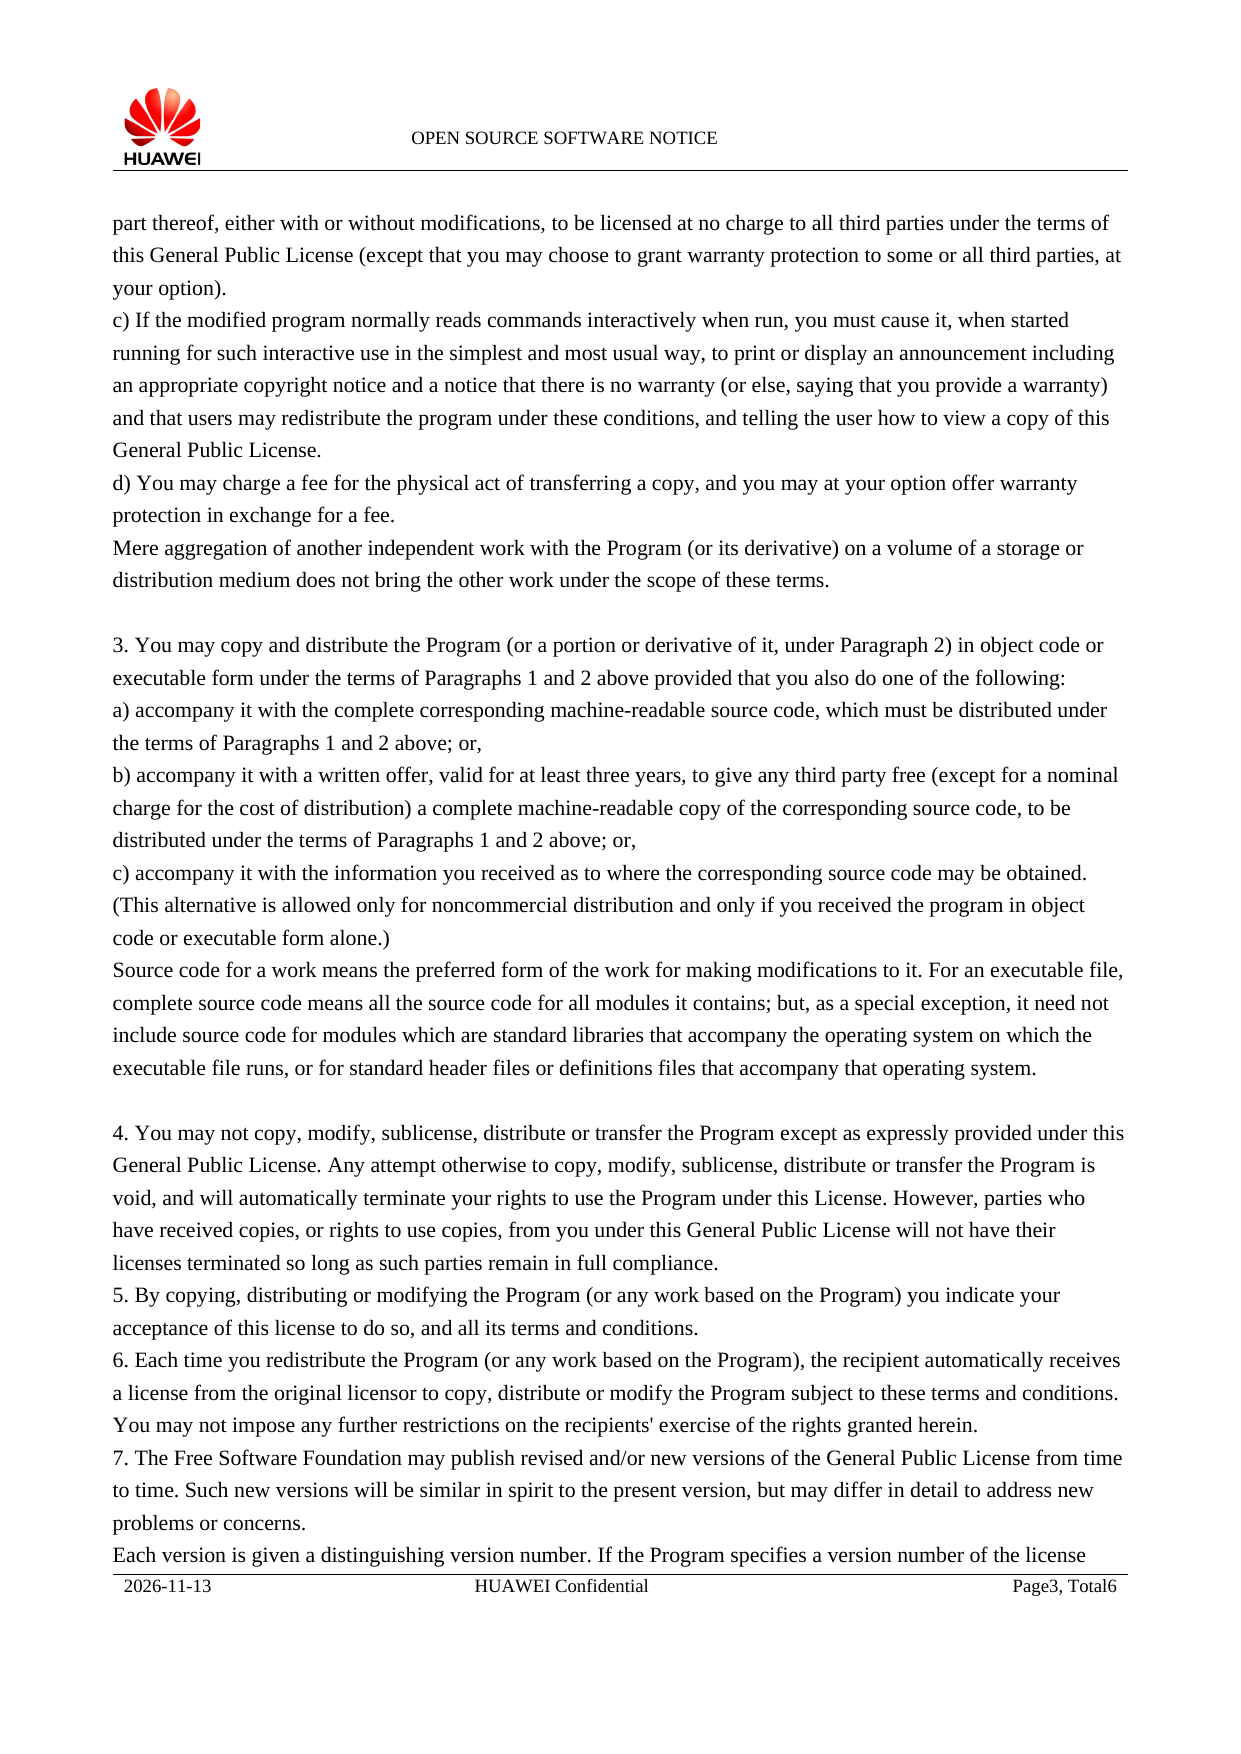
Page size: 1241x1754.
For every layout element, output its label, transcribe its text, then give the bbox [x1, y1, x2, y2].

picture [124, 88, 201, 165]
